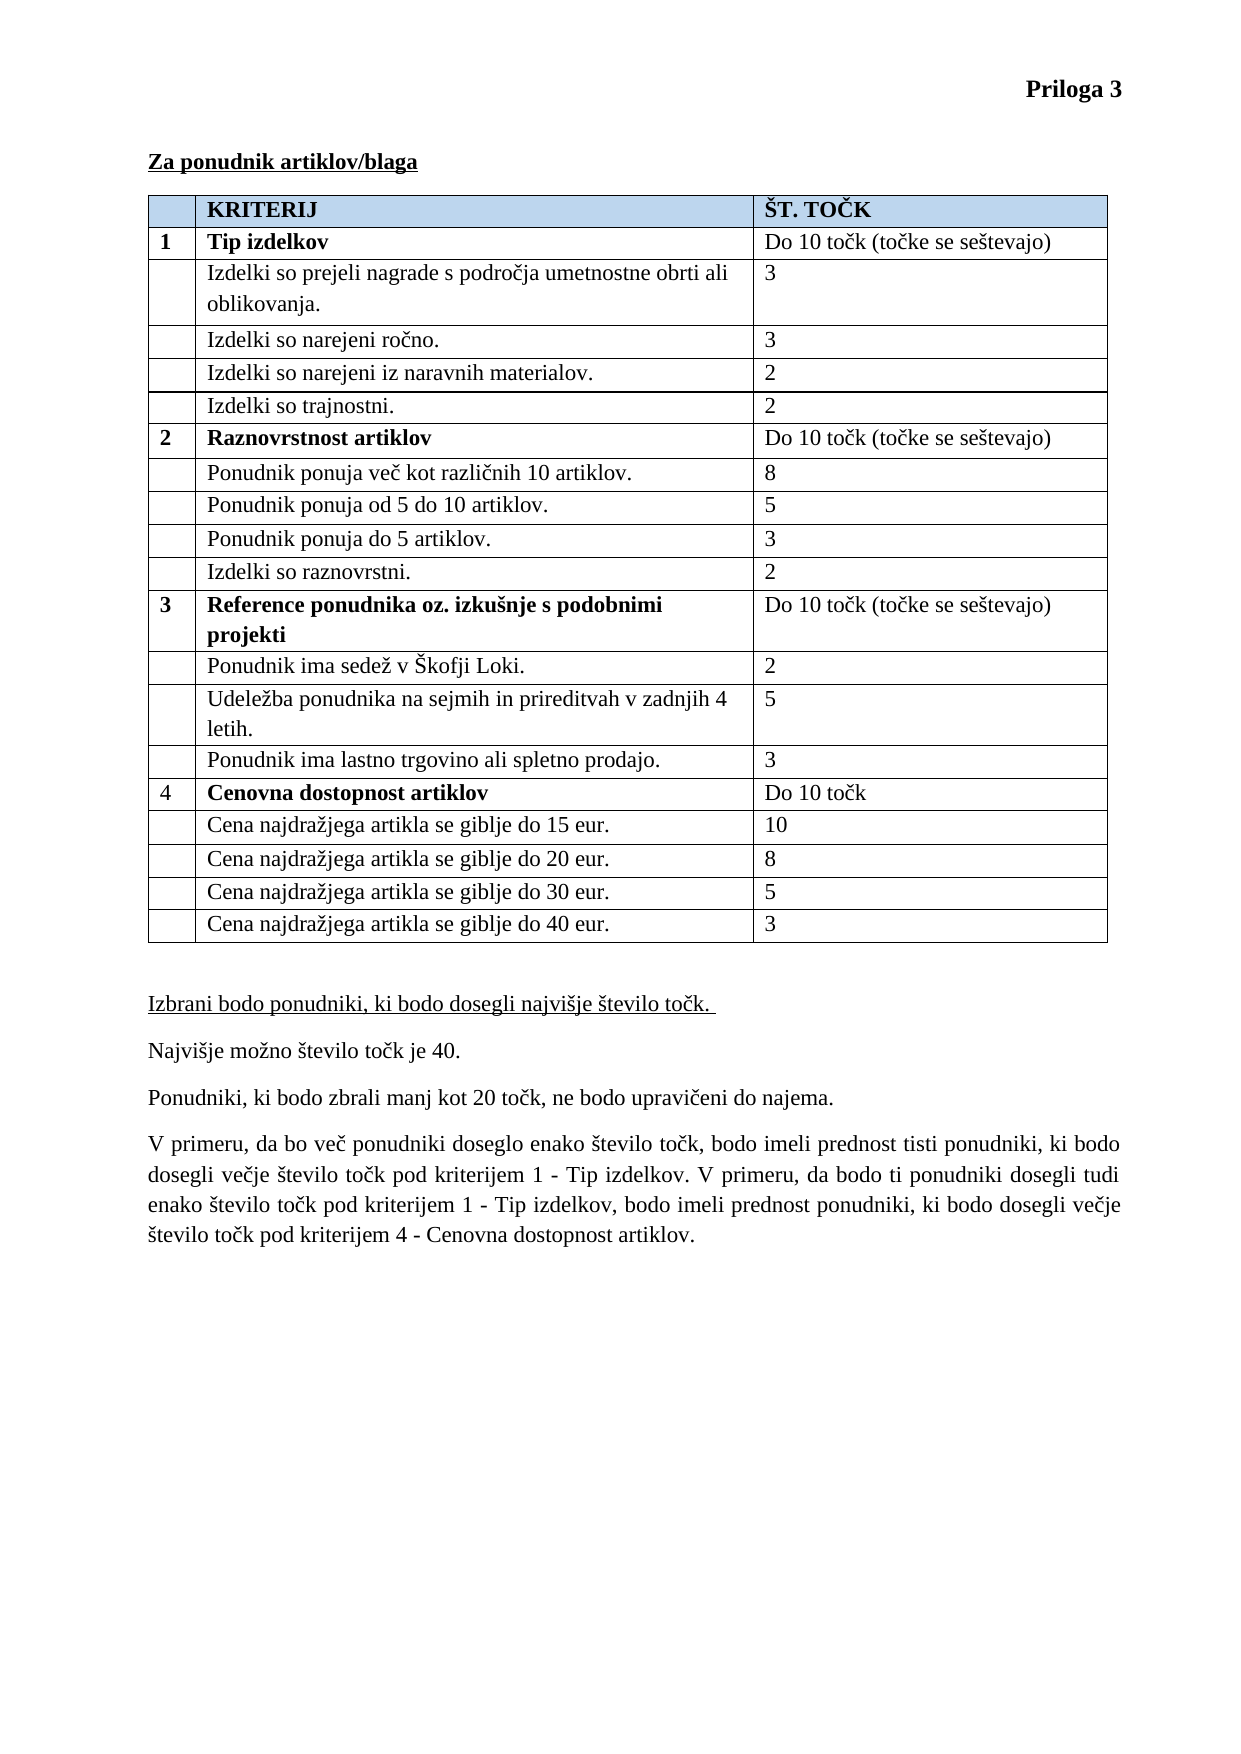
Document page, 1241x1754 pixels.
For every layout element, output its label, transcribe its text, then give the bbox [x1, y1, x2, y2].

table_cell Reference ponudnika oz. izkušnje s podobnimi projekti [196, 591, 753, 651]
table_cell Udeležba ponudnika na sejmih in prireditvah v zadnjih 4 letih. [196, 685, 753, 745]
table_cell 2 [754, 359, 1107, 391]
table_cell 8 [754, 845, 1107, 877]
table_cell [149, 558, 195, 589]
table_cell 3 [149, 591, 195, 651]
text Izbrani bodo ponudniki, ki bodo dosegli najvišje število točk. [148, 990, 1122, 1016]
table_cell Ponudnik ima sedež v Škofji Loki. [196, 652, 753, 684]
table_cell 2 [149, 424, 195, 458]
table_cell 10 [754, 811, 1107, 844]
table_cell 4 [149, 779, 195, 810]
table_cell 2 [754, 393, 1107, 423]
table_cell 1 [149, 228, 195, 258]
table_cell [149, 393, 195, 423]
table_cell Izdelki so prejeli nagrade s področja umetnostne obrti ali oblikovanja. [196, 260, 753, 325]
table_cell [149, 492, 195, 524]
table_cell [149, 746, 195, 778]
table_cell Cena najdražjega artikla se giblje do 40 eur. [196, 910, 753, 942]
table_cell 3 [754, 260, 1107, 325]
table_cell 8 [754, 459, 1107, 491]
table_cell Do 10 točk (točke se seštevajo) [754, 424, 1107, 458]
table_cell Ponudnik ponuja več kot različnih 10 artiklov. [196, 459, 753, 491]
table_cell Ponudnik ponuja od 5 do 10 artiklov. [196, 492, 753, 524]
table_cell [149, 359, 195, 391]
table_cell Izdelki so narejeni ročno. [196, 326, 753, 358]
table_cell 3 [754, 746, 1107, 778]
table_cell Ponudnik ima lastno trgovino ali spletno prodajo. [196, 746, 753, 778]
table_cell [149, 652, 195, 684]
table_cell Izdelki so narejeni iz naravnih materialov. [196, 359, 753, 391]
table_cell [149, 811, 195, 844]
table_cell [149, 845, 195, 877]
table_header [149, 196, 195, 227]
table_cell Cena najdražjega artikla se giblje do 20 eur. [196, 845, 753, 877]
table_cell 2 [754, 652, 1107, 684]
text V primeru, da bo več ponudniki doseglo enako število točk, bodo imeli prednost tisti ponudniki, ki bodo dosegli večje število točk pod kriterijem 1 - Tip izdelkov. V primeru, da bodo ti ponudniki dosegli tudi enako število točk pod kriterijem 1 - Tip izdelkov, bodo imeli prednost ponudniki, ki bodo dosegli večje število točk pod kriterijem 4 - Cenovna dostopnost artiklov. [148, 1131, 1122, 1247]
table_cell Do 10 točk (točke se seštevajo) [754, 591, 1107, 651]
table_cell Do 10 točk [754, 779, 1107, 810]
table_cell [149, 326, 195, 358]
table_cell [149, 459, 195, 491]
table_cell Cena najdražjega artikla se giblje do 30 eur. [196, 878, 753, 909]
table_cell Raznovrstnost artiklov [196, 424, 753, 458]
table_cell [149, 260, 195, 325]
table_cell Izdelki so raznovrstni. [196, 558, 753, 589]
text Najvišje možno število točk je 40. [148, 1037, 1122, 1063]
table_cell 2 [754, 558, 1107, 589]
table_cell 3 [754, 326, 1107, 358]
table_cell [149, 685, 195, 745]
table_cell Do 10 točk (točke se seštevajo) [754, 228, 1107, 258]
table_cell [149, 910, 195, 942]
table_cell [149, 525, 195, 557]
table_cell 3 [754, 910, 1107, 942]
table_cell Cenovna dostopnost artiklov [196, 779, 753, 810]
table_cell Tip izdelkov [196, 228, 753, 258]
text Ponudniki, ki bodo zbrali manj kot 20 točk, ne bodo upravičeni do najema. [148, 1084, 1122, 1110]
table_cell 5 [754, 878, 1107, 909]
table_cell Izdelki so trajnostni. [196, 393, 753, 423]
table_cell [149, 878, 195, 909]
table_header ŠT. TOČK [754, 196, 1107, 227]
table_cell Cena najdražjega artikla se giblje do 15 eur. [196, 811, 753, 844]
table_header KRITERIJ [196, 196, 753, 227]
table_cell Ponudnik ponuja do 5 artiklov. [196, 525, 753, 557]
table_cell 5 [754, 492, 1107, 524]
table_cell 3 [754, 525, 1107, 557]
table_cell 5 [754, 685, 1107, 745]
text Za ponudnik artiklov/blaga [148, 148, 1122, 174]
